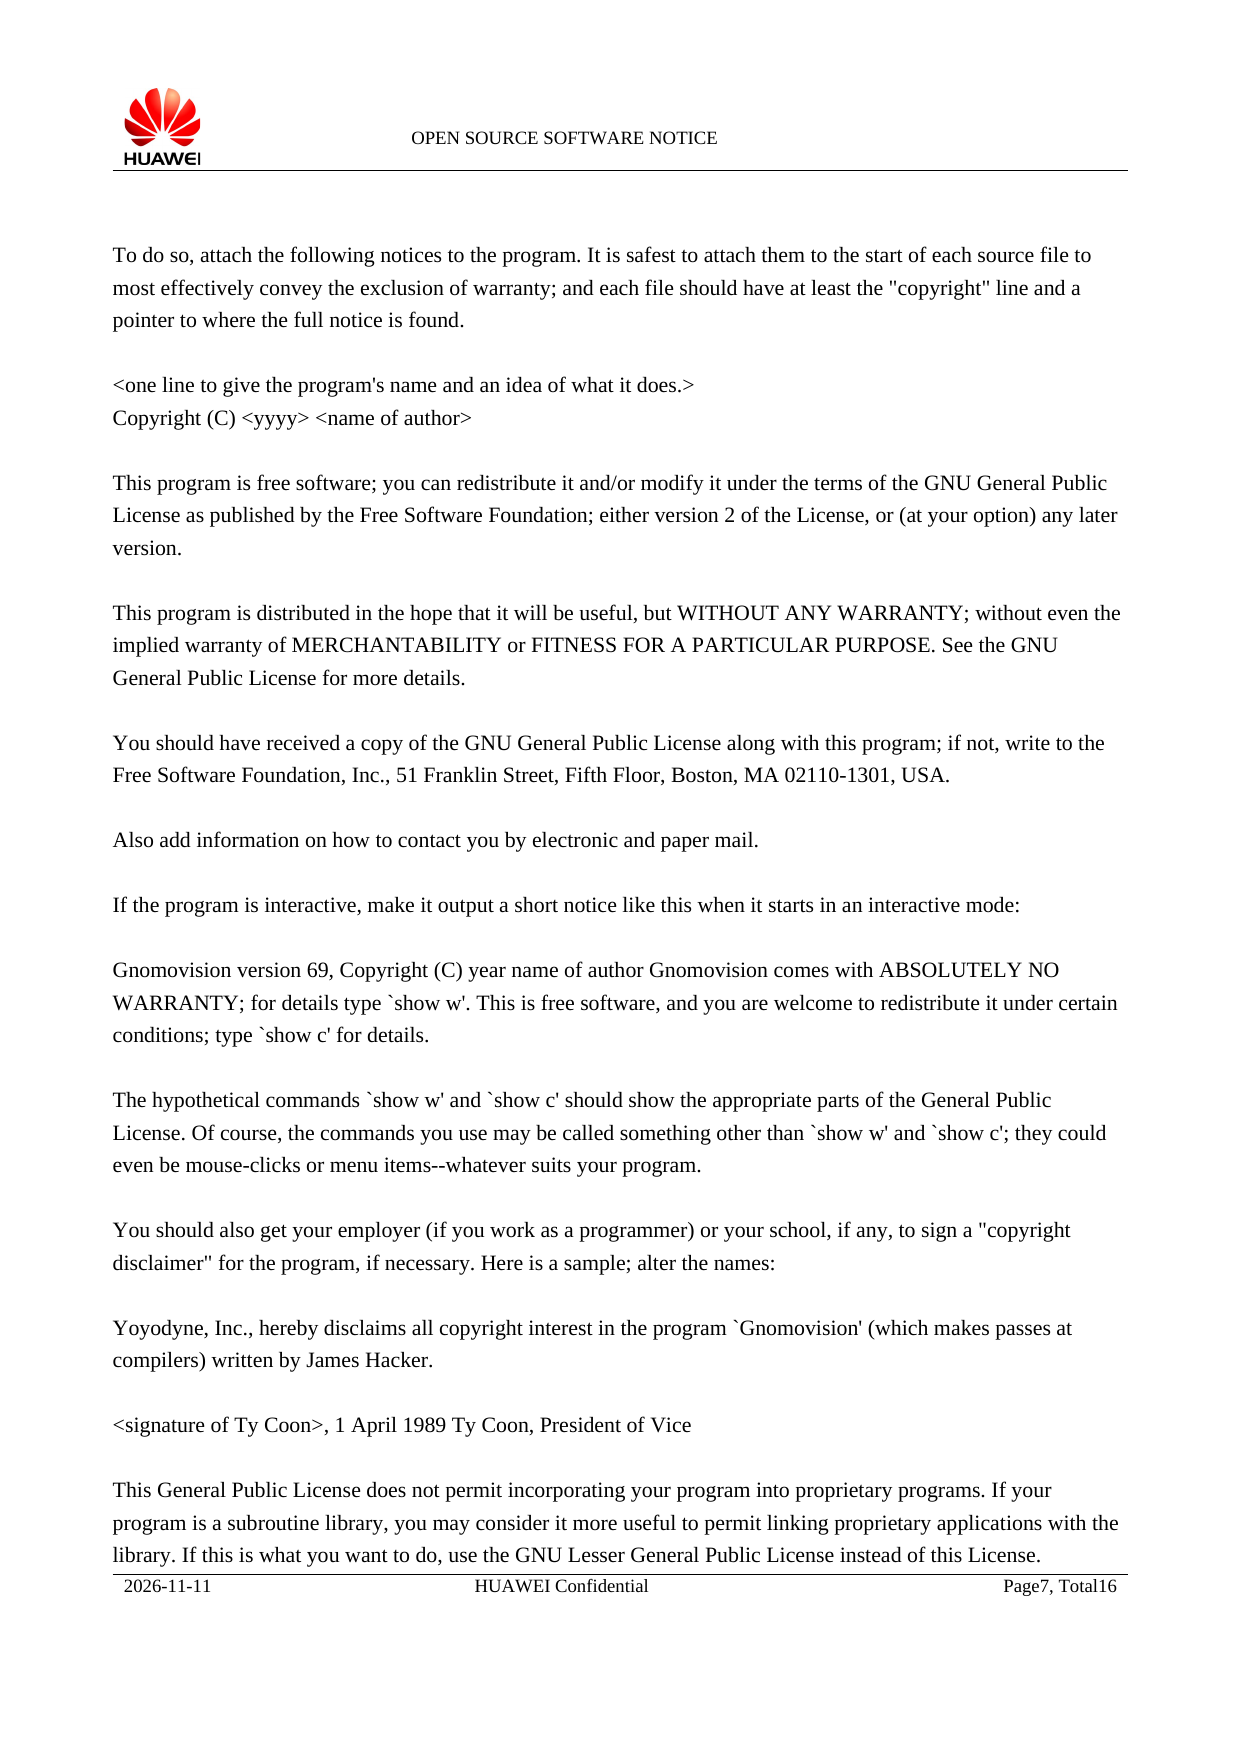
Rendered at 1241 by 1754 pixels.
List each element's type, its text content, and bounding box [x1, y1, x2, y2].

picture [124, 88, 201, 165]
